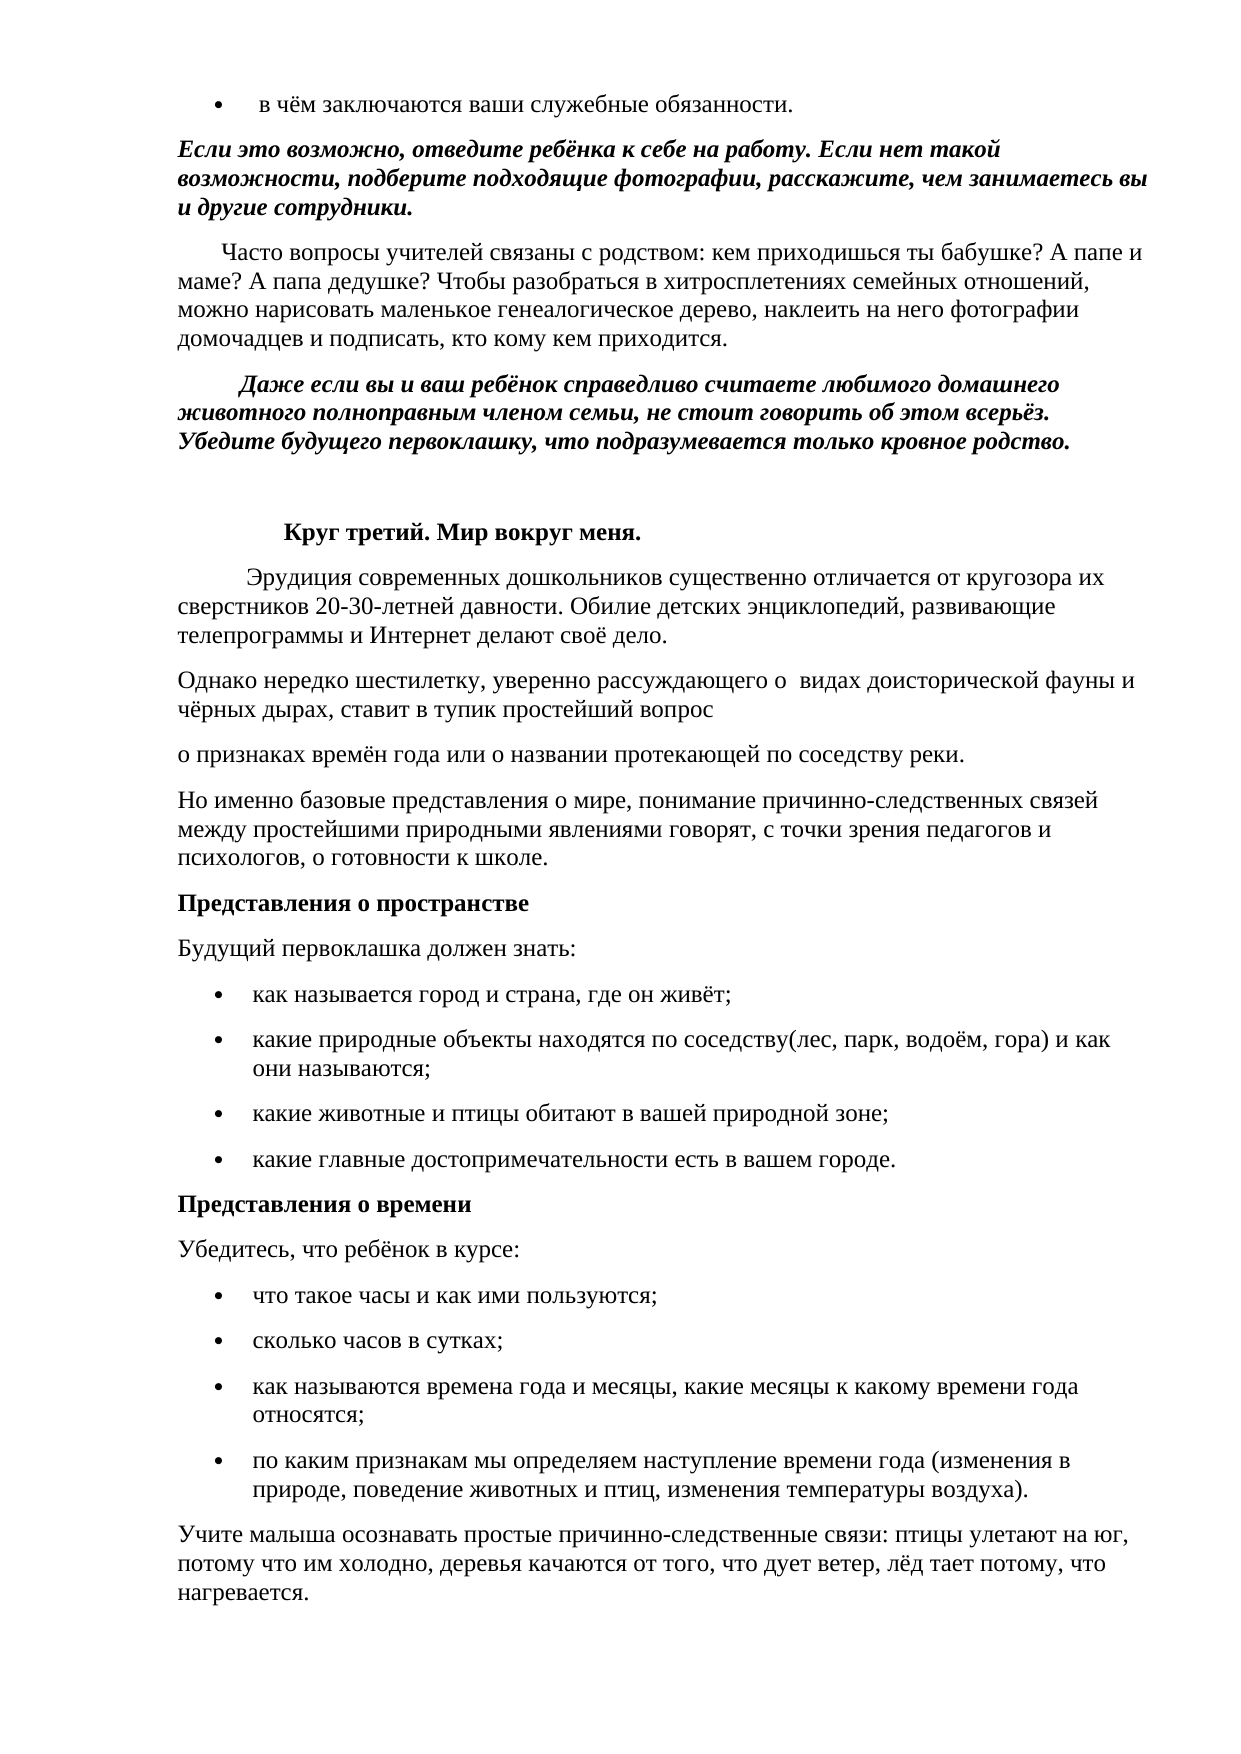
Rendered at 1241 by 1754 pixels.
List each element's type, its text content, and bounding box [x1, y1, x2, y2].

list какие животные и птицы обитают в вашей природной зоне; [215, 1098, 1152, 1127]
text Представления о пространстве [177, 888, 1152, 917]
list в чём заключаются ваши служебные обязанности. [215, 89, 1152, 117]
list что такое часы и как ими пользуются; [215, 1280, 1152, 1309]
list по каким признакам мы определяем наступление времени года (изменения в природе, поведение животных и птиц, изменения температуры воздуха). [215, 1445, 1152, 1502]
text Круг третий. Мир вокруг меня. [177, 517, 1152, 546]
text о признаках времён года или о названии протекающей по соседству реки. [177, 739, 1152, 768]
text Учите малыша осознавать простые причинно-следственные связи: птицы улетают на юг, потому что им холодно, деревья качаются от того, что дует ветер, лёд тает потому, что нагревается. [177, 1519, 1152, 1605]
list как называется город и страна, где он живёт; [215, 979, 1152, 1007]
text Но именно базовые представления о мире, понимание причинно-следственных связей между простейшими природными явлениями говорят, с точки зрения педагогов и психологов, о готовности к школе. [177, 785, 1152, 871]
list какие природные объекты находятся по соседству(лес, парк, водоём, гора) и как они называются; [215, 1024, 1152, 1082]
text Эрудиция современных дошкольников существенно отличается от кругозора их сверстников 20-30-летней давности. Обилие детских энциклопедий, развивающие телепрограммы и Интернет делают своё дело. [177, 562, 1152, 649]
text Представления о времени [177, 1189, 1152, 1218]
text Убедитесь, что ребёнок в курсе: [177, 1234, 1152, 1263]
text Даже если вы и ваш ребёнок справедливо считаете любимого домашнего животного полноправным членом семьи, не стоит говорить об этом всерьёз. Убедите будущего первоклашку, что подразумевается только кровное родство. [177, 369, 1152, 455]
text Если это возможно, отведите ребёнка к себе на работу. Если нет такой возможности, подберите подходящие фотографии, расскажите, чем занимаетесь вы и другие сотрудники. [177, 134, 1152, 220]
list сколько часов в сутках; [215, 1325, 1152, 1354]
text Часто вопросы учителей связаны с родством: кем приходишься ты бабушке? А папе и маме? А папа дедушке? Чтобы разобраться в хитросплетениях семейных отношений, можно нарисовать маленькое генеалогическое дерево, наклеить на него фотографии домочадцев и подписать, кто кому кем приходится. [177, 237, 1152, 352]
text Будущий первоклашка должен знать: [177, 933, 1152, 962]
list как называются времена года и месяцы, какие месяцы к какому времени года относятся; [215, 1371, 1152, 1428]
list какие главные достопримечательности есть в вашем городе. [215, 1144, 1152, 1172]
text Однако нередко шестилетку, уверенно рассуждающего о видах доисторической фауны и чёрных дырах, ставит в тупик простейший вопрос [177, 665, 1152, 723]
